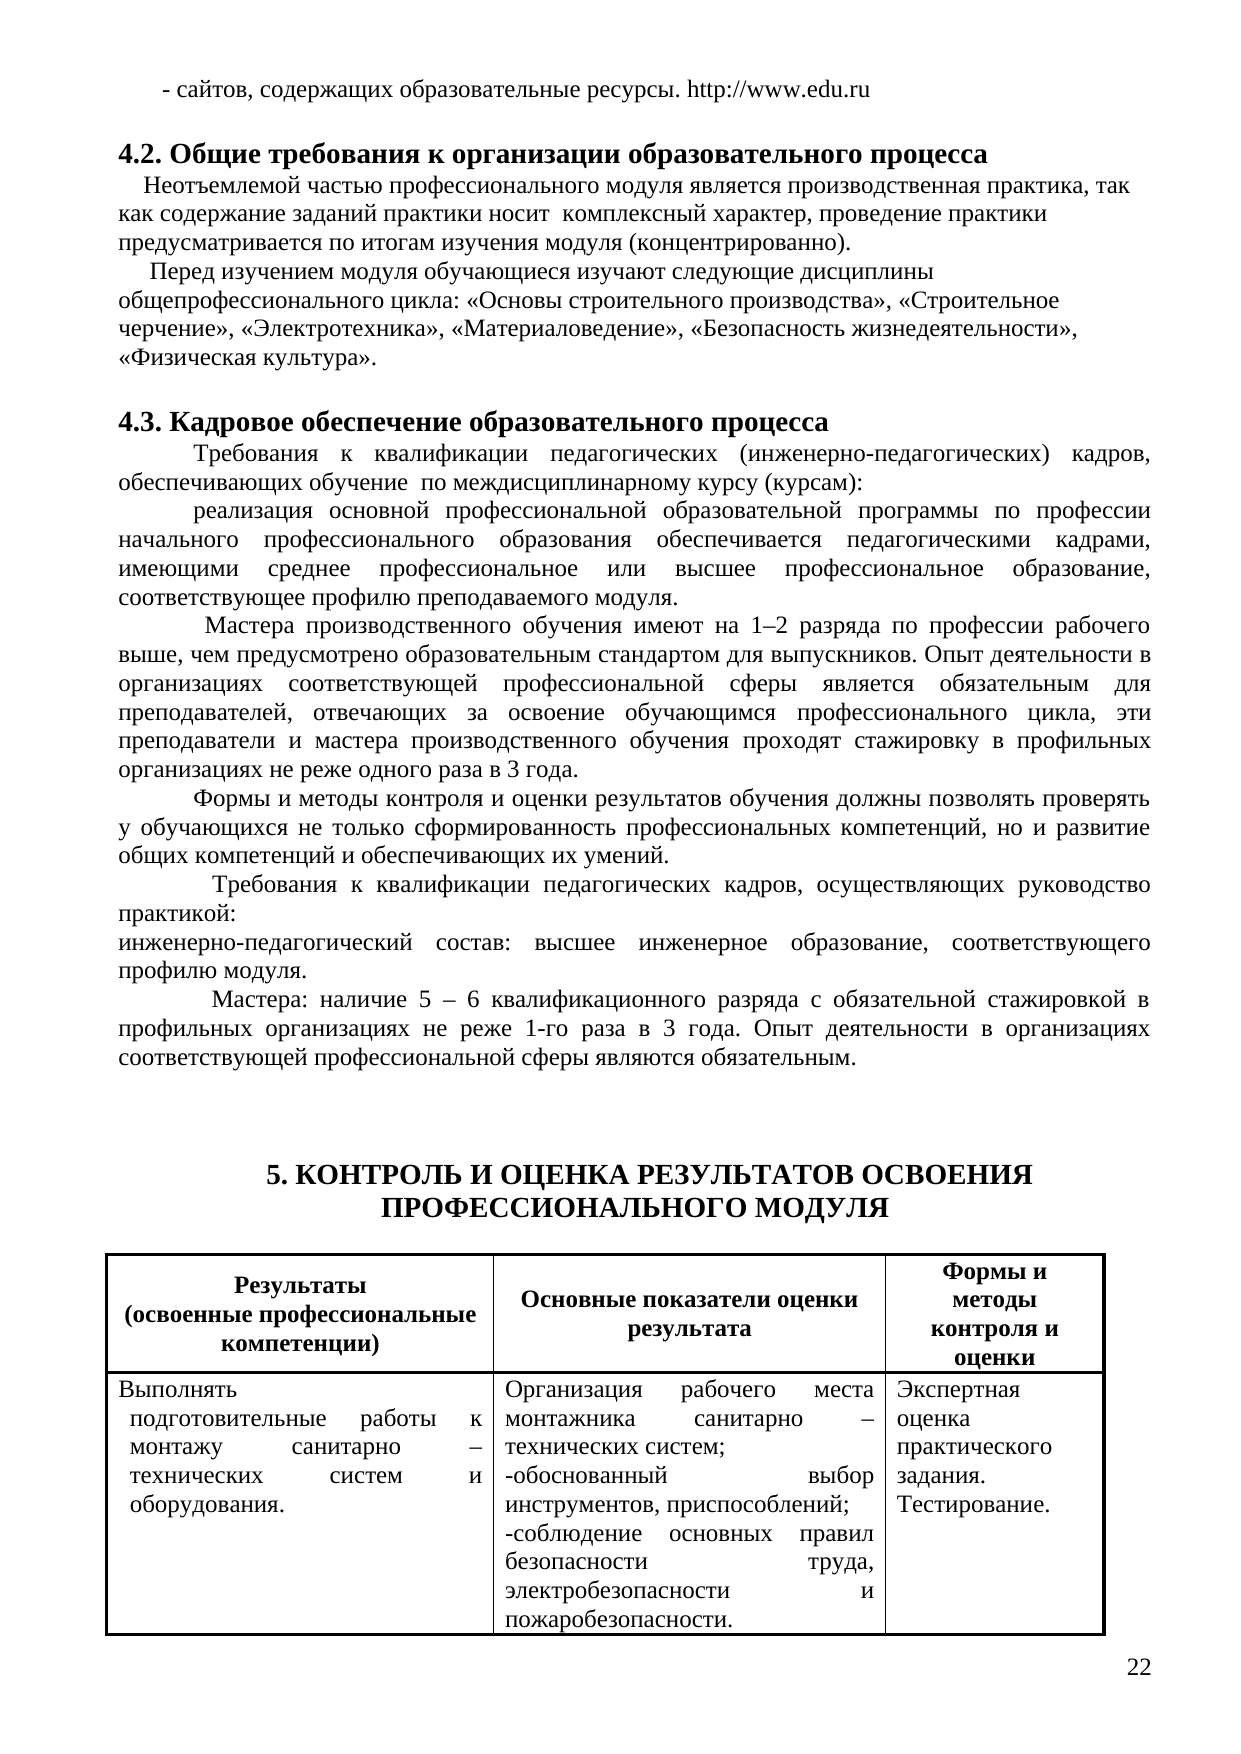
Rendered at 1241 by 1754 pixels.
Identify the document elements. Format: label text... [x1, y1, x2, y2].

table_cell Выполнять подготовительные работы к монтажу санитарно – технических систем и оборудования. [108, 1374, 493, 1633]
table_cell Организация рабочего места монтажника санитарно – технических систем; -обоснованный выбор инструментов, приспособлений; -соблюдение основных правил безопасности труда, электробезопасности и пожаробезопасности. [494, 1374, 885, 1633]
text Формы и методы контроля и оценки результатов обучения должны позволять проверять у обучающихся не только сформированность профессиональных компетенций, но и развитие общих компетенций и обеспечивающих их умений. [118, 783, 1152, 869]
text Требования к квалификации педагогических кадров, осуществляющих руководство практикой: [118, 869, 1152, 927]
table_header Результаты (освоенные профессиональные компетенции) [108, 1256, 493, 1371]
text Неотъемлемой частью профессионального модуля является производственная практика, так как содержание заданий практики носит комплексный характер, проведение практики предусматривается по итогам изучения модуля (концентрированно). [118, 170, 1152, 256]
text Мастера производственного обучения имеют на 1–2 разряда по профессии рабочего выше, чем предусмотрено образовательным стандартом для выпускников. Опыт деятельности в организациях соответствующей профессиональной сферы является обязательным для преподавателей, отвечающих за освоение обучающимся профессионального цикла, эти преподаватели и мастера производственного обучения проходят стажировку в профильных организациях не реже одного раза в 3 года. [118, 611, 1152, 783]
text Требования к квалификации педагогических (инженерно-педагогических) кадров, обеспечивающих обучение по междисциплинарному курсу (курсам): [118, 438, 1152, 496]
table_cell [886, 1374, 1102, 1633]
table_header Формы и методы контроля и оценки [886, 1256, 1102, 1371]
text Перед изучением модуля обучающиеся изучают следующие дисциплины общепрофессионального цикла: «Основы строительного производства», «Строительное черчение», «Электротехника», «Материаловедение», «Безопасность жизнедеятельности», «Физическая культура». [118, 256, 1152, 371]
text Мастера: наличие 5 – 6 квалификационного разряда с обязательной стажировкой в профильных организациях не реже 1-го раза в 3 года. Опыт деятельности в организациях соответствующей профессиональной сферы являются обязательным. [118, 984, 1152, 1071]
subtitle 5. КОНТРОЛЬ И ОЦЕНКА РЕЗУЛЬТАТОВ ОСВОЕНИЯ ПРОФЕССИОНАЛЬНОГО МОДУЛЯ [118, 1157, 1152, 1224]
subtitle 4.2. Общие требования к организации образовательного процесса [118, 136, 1152, 170]
text - сайтов, содержащих образовательные ресурсы. http://www.edu.ru [156, 74, 1152, 103]
text инженерно-педагогический состав: высшее инженерное образование, соответствующего профилю модуля. [118, 927, 1152, 984]
subtitle 4.3. Кадровое обеспечение образовательного процесса [118, 404, 1152, 438]
table_header Основные показатели оценки результата [494, 1256, 885, 1371]
text реализация основной профессиональной образовательной программы по профессии начального профессионального образования обеспечивается педагогическими кадрами, имеющими среднее профессиональное или высшее профессиональное образование, соответствующее профилю преподаваемого модуля. [118, 496, 1152, 611]
